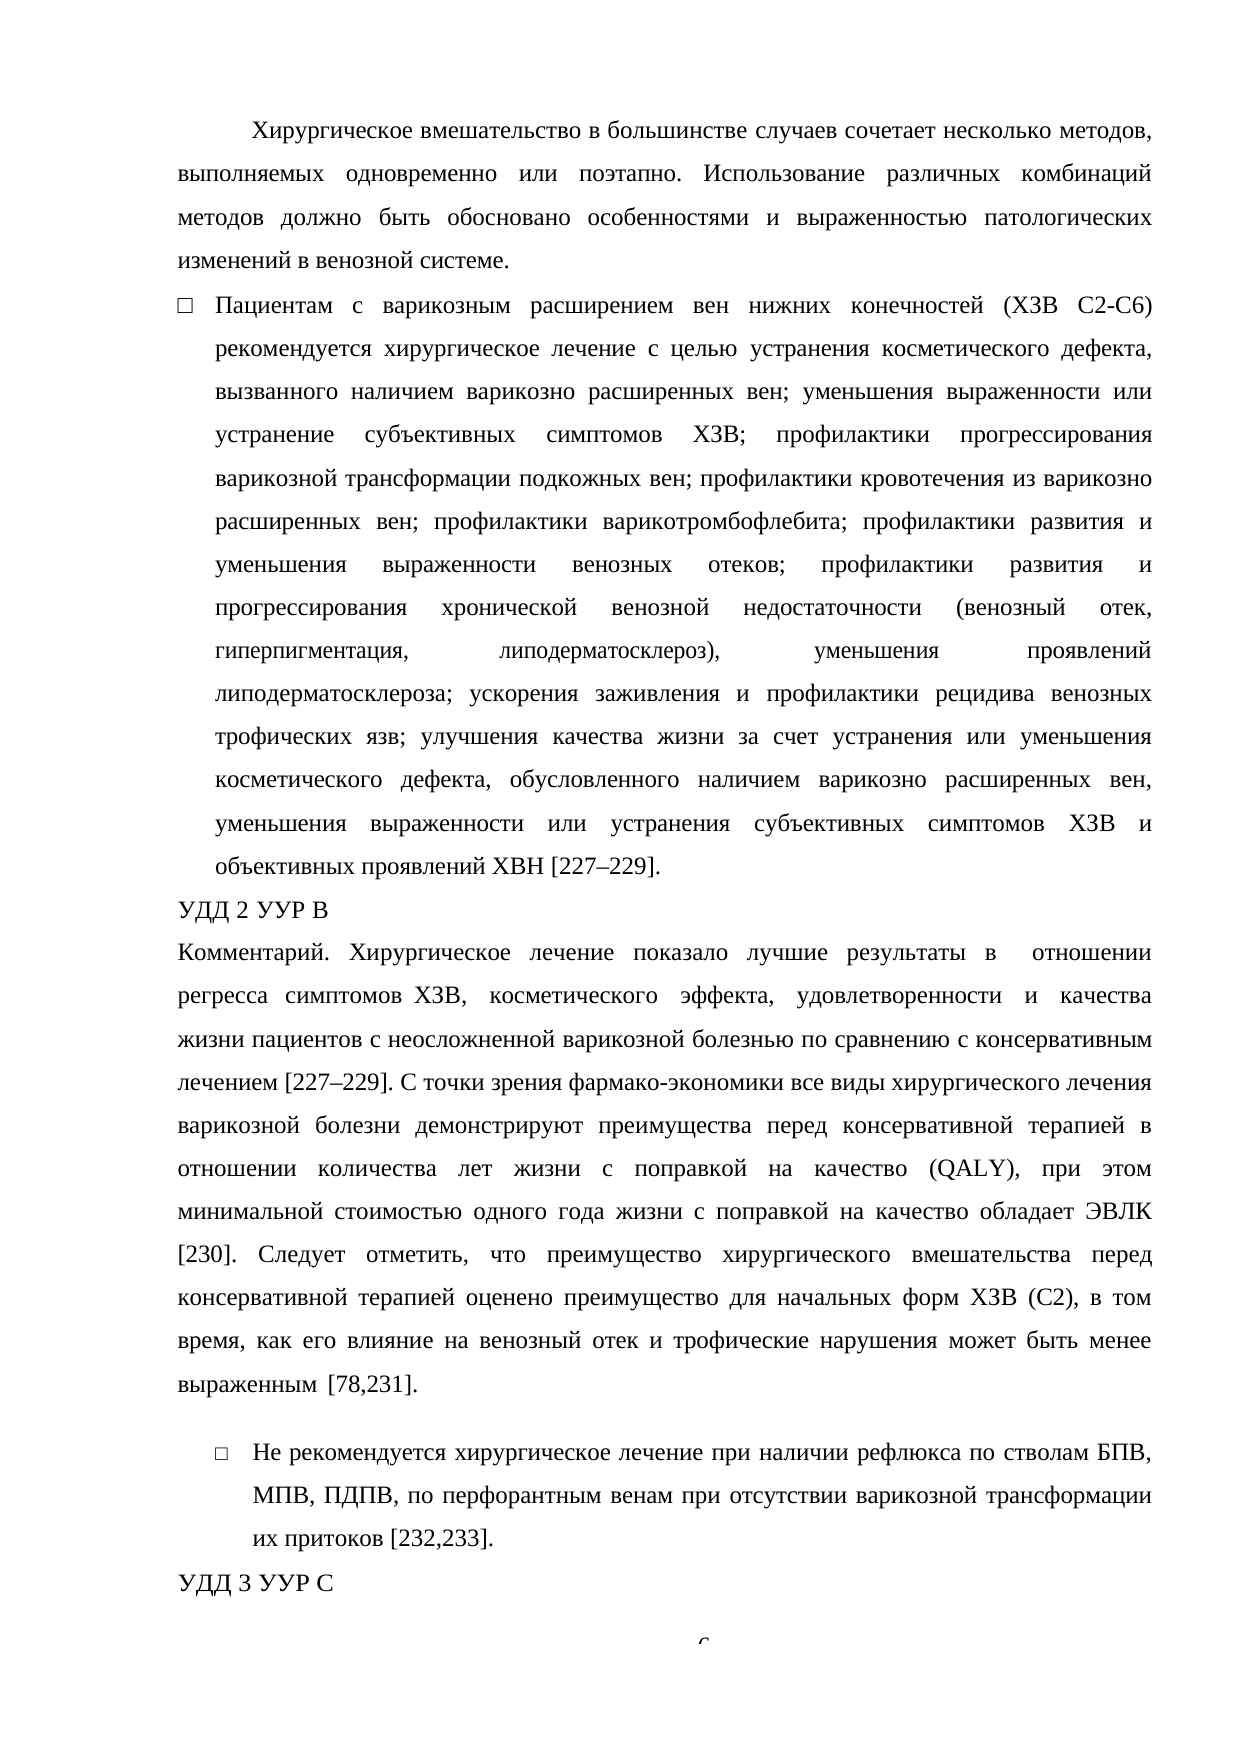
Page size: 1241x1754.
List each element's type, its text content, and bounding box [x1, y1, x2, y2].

list Не рекомендуется хирургическое лечение при наличии рефлюкса по стволам БПВ, МПВ, ПДПВ, по перфорантным венам при отсутствии варикозной трансформации их притоков [232,233]. [215, 1437, 1152, 1552]
text УДД 3 УУР С [177, 1568, 1163, 1597]
text Хирургическое вмешательство в большинстве случаев сочетает несколько методов, выполняемых одновременно или поэтапно. Использование различных комбинаций методов должно быть обосновано особенностями и выраженностью патологических изменений в венозной системе. [177, 115, 1152, 273]
list Пациентам с варикозным расширением вен нижних конечностей (ХЗВ С2-С6) рекомендуется хирургическое лечение с целью устранения косметического дефекта, вызванного наличием варикозно расширенных вен; уменьшения выраженности или устранение субъективных симптомов ХЗВ; профилактики прогрессирования варикозной трансформации подкожных вен; профилактики кровотечения из варикозно расширенных вен; профилактики варикотромбофлебита; профилактики развития и уменьшения выраженности венозных отеков; профилактики развития и прогрессирования хронической венозной недостаточности (венозный отек, гиперпигментация, липодерматосклероз), уменьшения проявлений липодерматосклероза; ускорения заживления и профилактики рецидива венозных трофических язв; улучшения качества жизни за счет устранения или уменьшения косметического дефекта, обусловленного наличием варикозно расширенных вен, уменьшения выраженности или устранения субъективных симптомов ХЗВ и объективных проявлений ХВН [227–229]. [177, 290, 1152, 879]
text УДД 2 УУР В [177, 895, 1163, 923]
text Комментарий. Хирургическое лечение показало лучшие результаты в отношении регресса симптомов ХЗВ, косметического эффекта, удовлетворенности и качества жизни пациентов с неосложненной варикозной болезнью по сравнению с консервативным лечением [227–229]. С точки зрения фармако-экономики все виды хирургического лечения варикозной болезни демонстрируют преимущества перед консервативной терапией в отношении количества лет жизни с поправкой на качество (QALY), при этом минимальной стоимостью одного года жизни с поправкой на качество обладает ЭВЛК [230]. Следует отметить, что преимущество хирургического вмешательства перед консервативной терапией оценено преимущество для начальных форм ХЗВ (С2), в том время, как его влияние на венозный отек и трофические нарушения может быть менее выраженным [78,231]. [177, 937, 1152, 1397]
